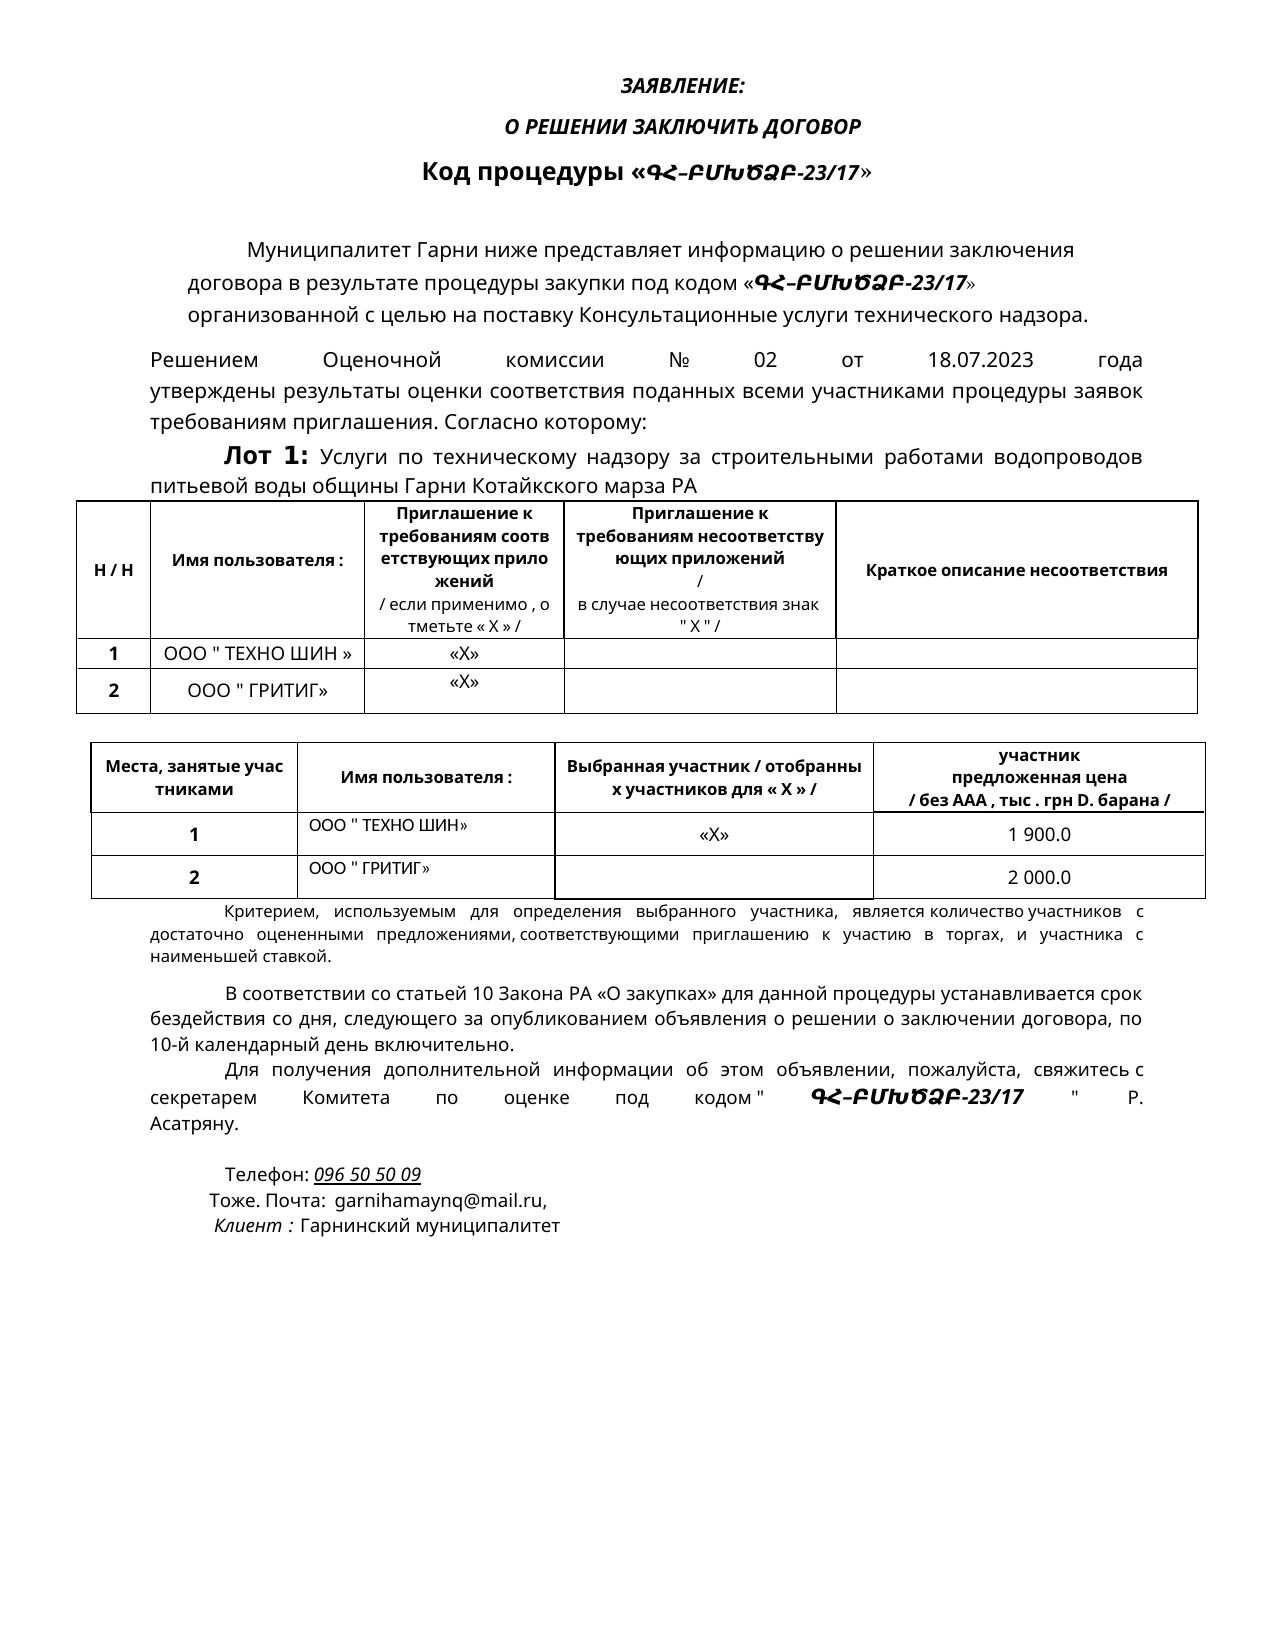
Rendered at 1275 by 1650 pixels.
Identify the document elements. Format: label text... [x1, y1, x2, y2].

text О РЕШЕНИИ ЗАКЛЮЧИТЬ ДОГОВОР [150, 112, 1144, 141]
table_cell [837, 669, 1197, 713]
table_cell ООО " ТЕХНО ШИН» [298, 813, 554, 855]
text Код процедуры «ԳՀ–ԲՄԽԾՁԲ-23/17 [150, 153, 1144, 187]
table_header Имя пользователя : [151, 502, 364, 638]
table_header Имя пользователя : [298, 743, 554, 811]
table_cell 1 [77, 639, 150, 667]
table_cell «X» [365, 639, 564, 667]
text Для получения дополнительной информации об этом объявлении, пожалуйста, свяжитесь с секретарем Комитета по оценке под кодом " ԳՀ–ԲՄԽԾՁԲ-23/17 " Р. Асатряну. [150, 1057, 1144, 1136]
table_cell 1 900.0 [874, 811, 1205, 855]
text В соответствии со статьей 10 Закона РА «О закупках» для данной процедуры устанавливается срок бездействия со дня, следующего за опубликованием объявления о решении о заключении договора, по 10-й календарный день включительно. [150, 980, 1144, 1057]
table_cell «X» [556, 813, 873, 855]
text Решением Оценочной комиссии № 02 от 18.07.2023 года утверждены результаты оценки соответствия поданных всеми участниками процедуры заявок требованиям приглашения. Согласно которому: [150, 346, 1144, 435]
table_cell [565, 669, 836, 713]
text Клиент : Гарнинский муниципалитет [150, 1213, 1144, 1238]
table_cell 2 [77, 669, 150, 713]
table_header Приглашение к требованиям несоответствующих приложений / в случае несоответствия знак " X " / [565, 502, 835, 638]
table_header Выбранная участник / отобранных участников для « X » / [556, 743, 873, 811]
table_header Приглашение к требованиям соответствующих приложений / если применимо , отметьте « X » / [365, 502, 563, 638]
table_cell ООО " ГРИТИГ» [151, 669, 364, 713]
text Муниципалитет Гарни ниже представляет информацию о решении заключения договора в результате процедуры закупки под кодом «ԳՀ–ԲՄԽԾՁԲ-23/17 организованной с целью на поставку Консультационные услуги технического надзора. [187, 235, 1144, 329]
text Критерием, используемым для определения выбранного участника, является количество участников с достаточно оцененными предложениями, соответствующими приглашению к участию в торгах, и участника с наименьшей ставкой. [150, 899, 1144, 968]
table_cell 2 [92, 856, 297, 898]
table_cell ООО " ТЕХНО ШИН » [151, 639, 364, 667]
table_cell 1 [92, 813, 297, 855]
text Лот 1։ Услуги по техническому надзору за строительными работами водопроводов питьевой воды общины Гарни Котайкского марза РА [150, 437, 1144, 500]
table_cell «X» [365, 669, 564, 713]
table_header Краткое описание несоответствия [837, 502, 1197, 638]
table_header участник предложенная цена / без ААА , тыс . грн D. барана / [874, 743, 1205, 811]
table_header Места, занятые участниками [92, 743, 297, 811]
table_header Н / Н [77, 502, 150, 638]
text ЗАЯВЛЕНИЕ: [150, 72, 1144, 100]
table_cell [565, 639, 836, 667]
text Телефон: 096 50 50 09 [150, 1162, 1144, 1187]
table_cell [556, 856, 873, 898]
table_cell ООО " ГРИТИГ» [298, 856, 554, 898]
table_cell [837, 639, 1197, 667]
text Тоже. Почта: garnihamaynq@mail.ru, [150, 1187, 1144, 1213]
table_cell 2 000.0 [874, 855, 1205, 898]
